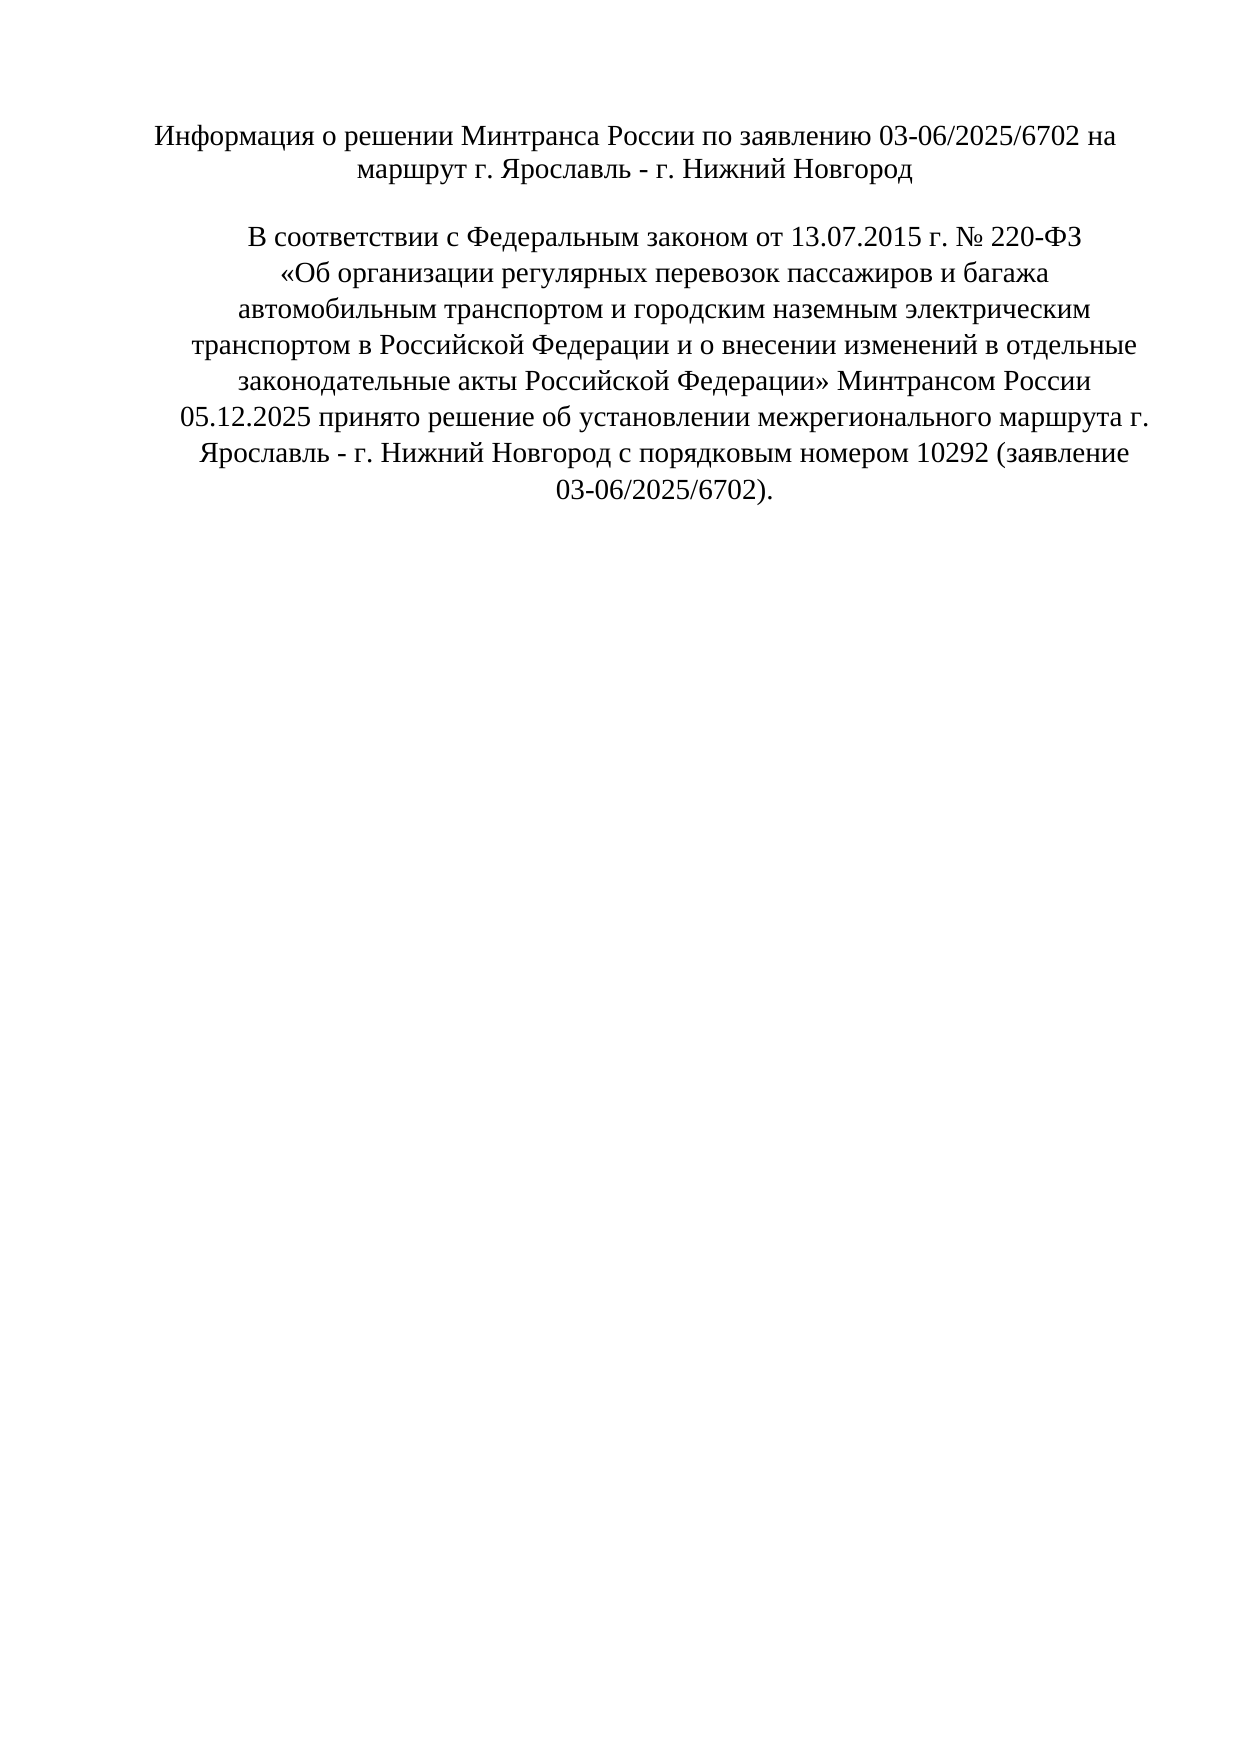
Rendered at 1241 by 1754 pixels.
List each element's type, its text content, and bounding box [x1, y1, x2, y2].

text Информация о решении Минтранса России по заявлению 03-06/2025/6702 на маршрут г. Ярославль - г. Нижний Новгород [118, 118, 1152, 185]
text В соответствии с Федеральным законом от 13.07.2015 г. № 220-ФЗ «Об организации регулярных перевозок пассажиров и багажа автомобильным транспортом и городским наземным электрическим транспортом в Российской Федерации и о внесении изменений в отдельные законодательные акты Российской Федерации» Минтрансом России 05.12.2025 принято решение об установлении межрегионального маршрута г. Ярославль - г. Нижний Новгород с порядковым номером 10292 (заявление 03-06/2025/6702). [177, 219, 1152, 505]
